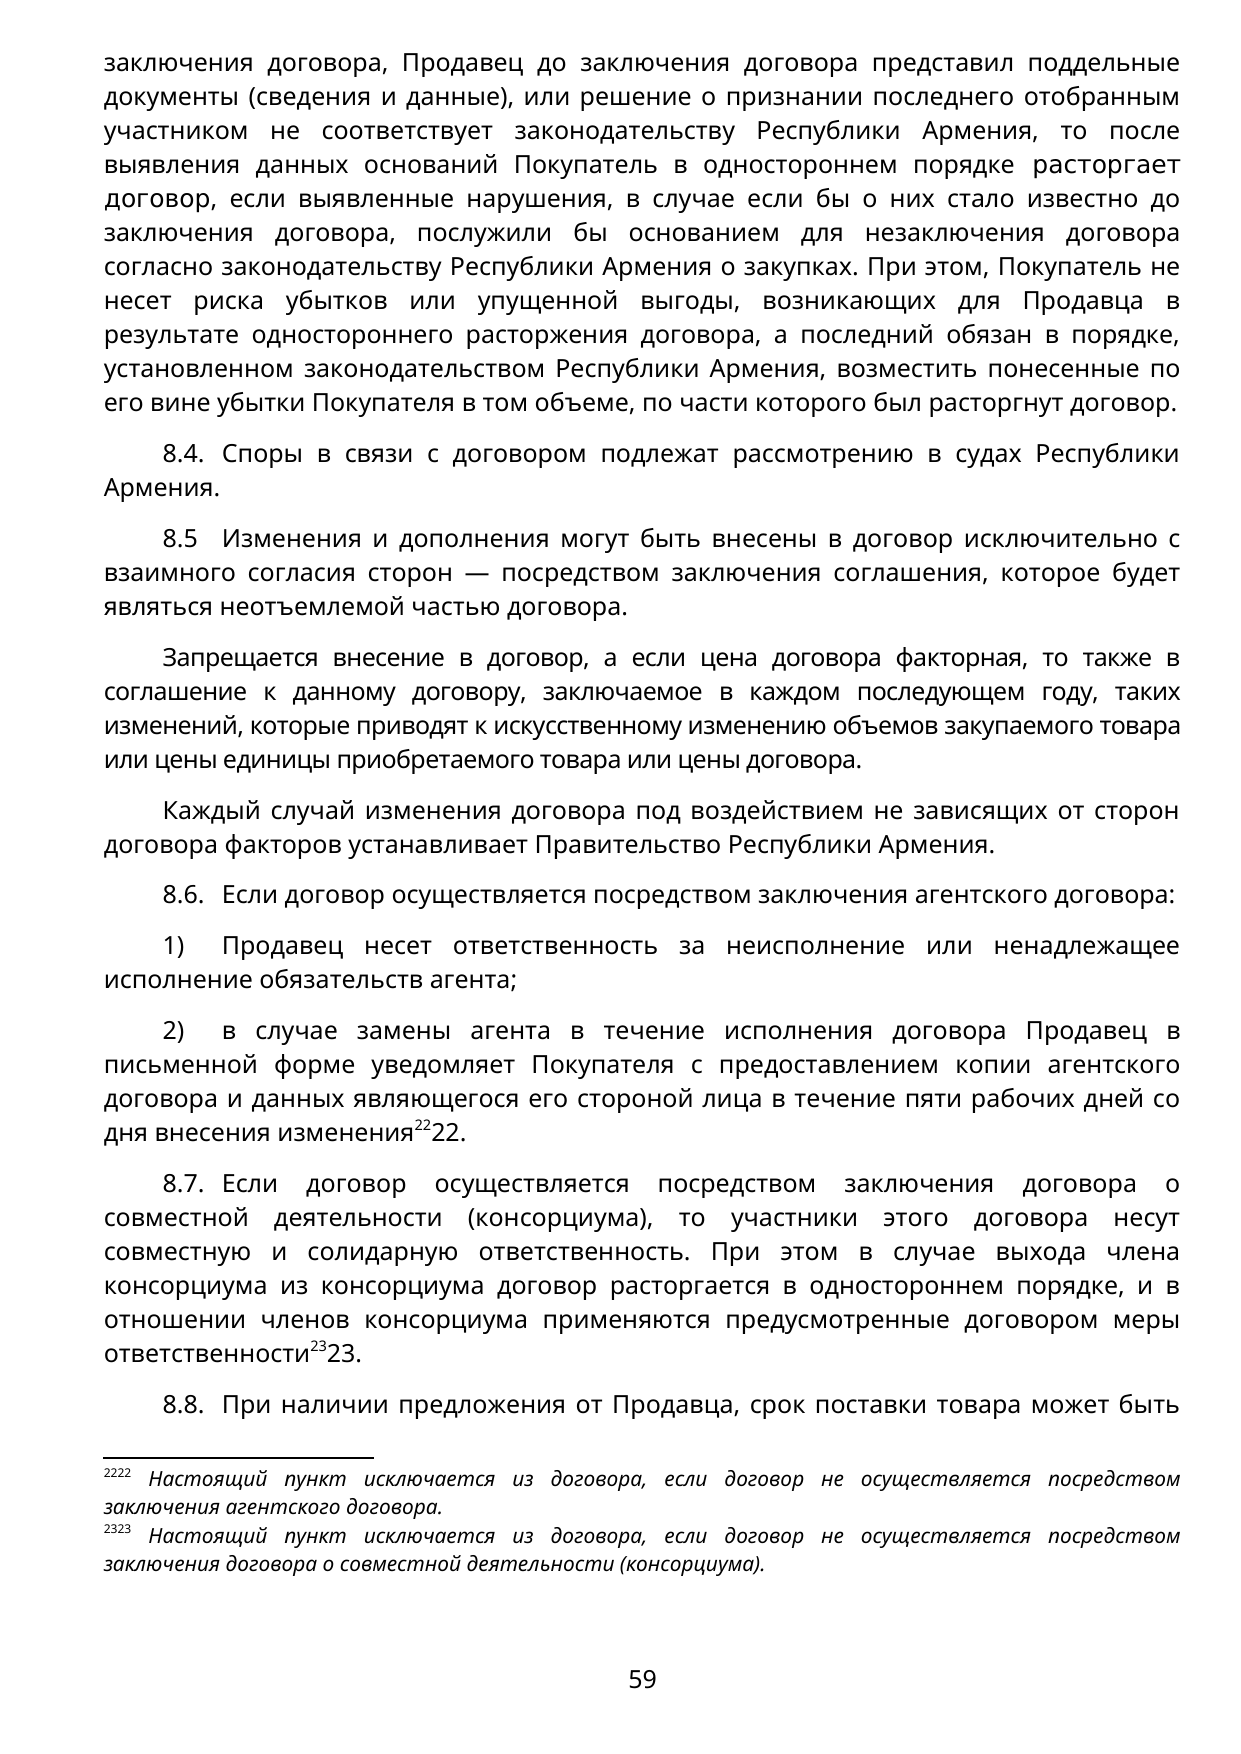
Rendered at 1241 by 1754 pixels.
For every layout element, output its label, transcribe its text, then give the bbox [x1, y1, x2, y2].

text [103, 44, 1181, 419]
text 2) в случае замены агента в течение исполнения договора Продавец в письменной форме уведомляет Покупателя с предоставлением копии агентского договора и данных являющегося его стороной лица в течение пяти рабочих дней со дня внесения изменения22. [103, 1013, 1181, 1149]
text 8.5 Изменения и дополнения могут быть внесены в договор исключительно с взаимного согласия сторон — посредством заключения соглашения, которое будет являться неотъемлемой частью договора. [103, 521, 1181, 623]
text Запрещается внесение в договор, а если цена договора факторная, то также в соглашение к данному договору, заключаемое в каждом последующем году, таких изменений, которые приводят к искусственному изменению объемов закупаемого товара или цены единицы приобретаемого товара или цены договора. [103, 639, 1181, 776]
text 8.7. Если договор осуществляется посредством заключения договора о совместной деятельности (консорциума), то участники этого договора несут совместную и солидарную ответственность. При этом в случае выхода члена консорциума из консорциума договор расторгается в одностороннем порядке, и в отношении членов консорциума применяются предусмотренные договором меры ответственности23. [103, 1166, 1181, 1370]
text 8.6. Если договор осуществляется посредством заключения агентского договора: [103, 877, 1181, 911]
text 8.4. Споры в связи с договором подлежат рассмотрению в судах Республики Армения. [103, 436, 1181, 504]
text 1) Продавец несет ответственность за неисполнение или ненадлежащее исполнение обязательств агента; [103, 928, 1181, 996]
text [103, 1387, 1181, 1421]
text Каждый случай изменения договора под воздействием не зависящих от сторон договора факторов устанавливает Правительство Республики Армения. [103, 792, 1181, 860]
